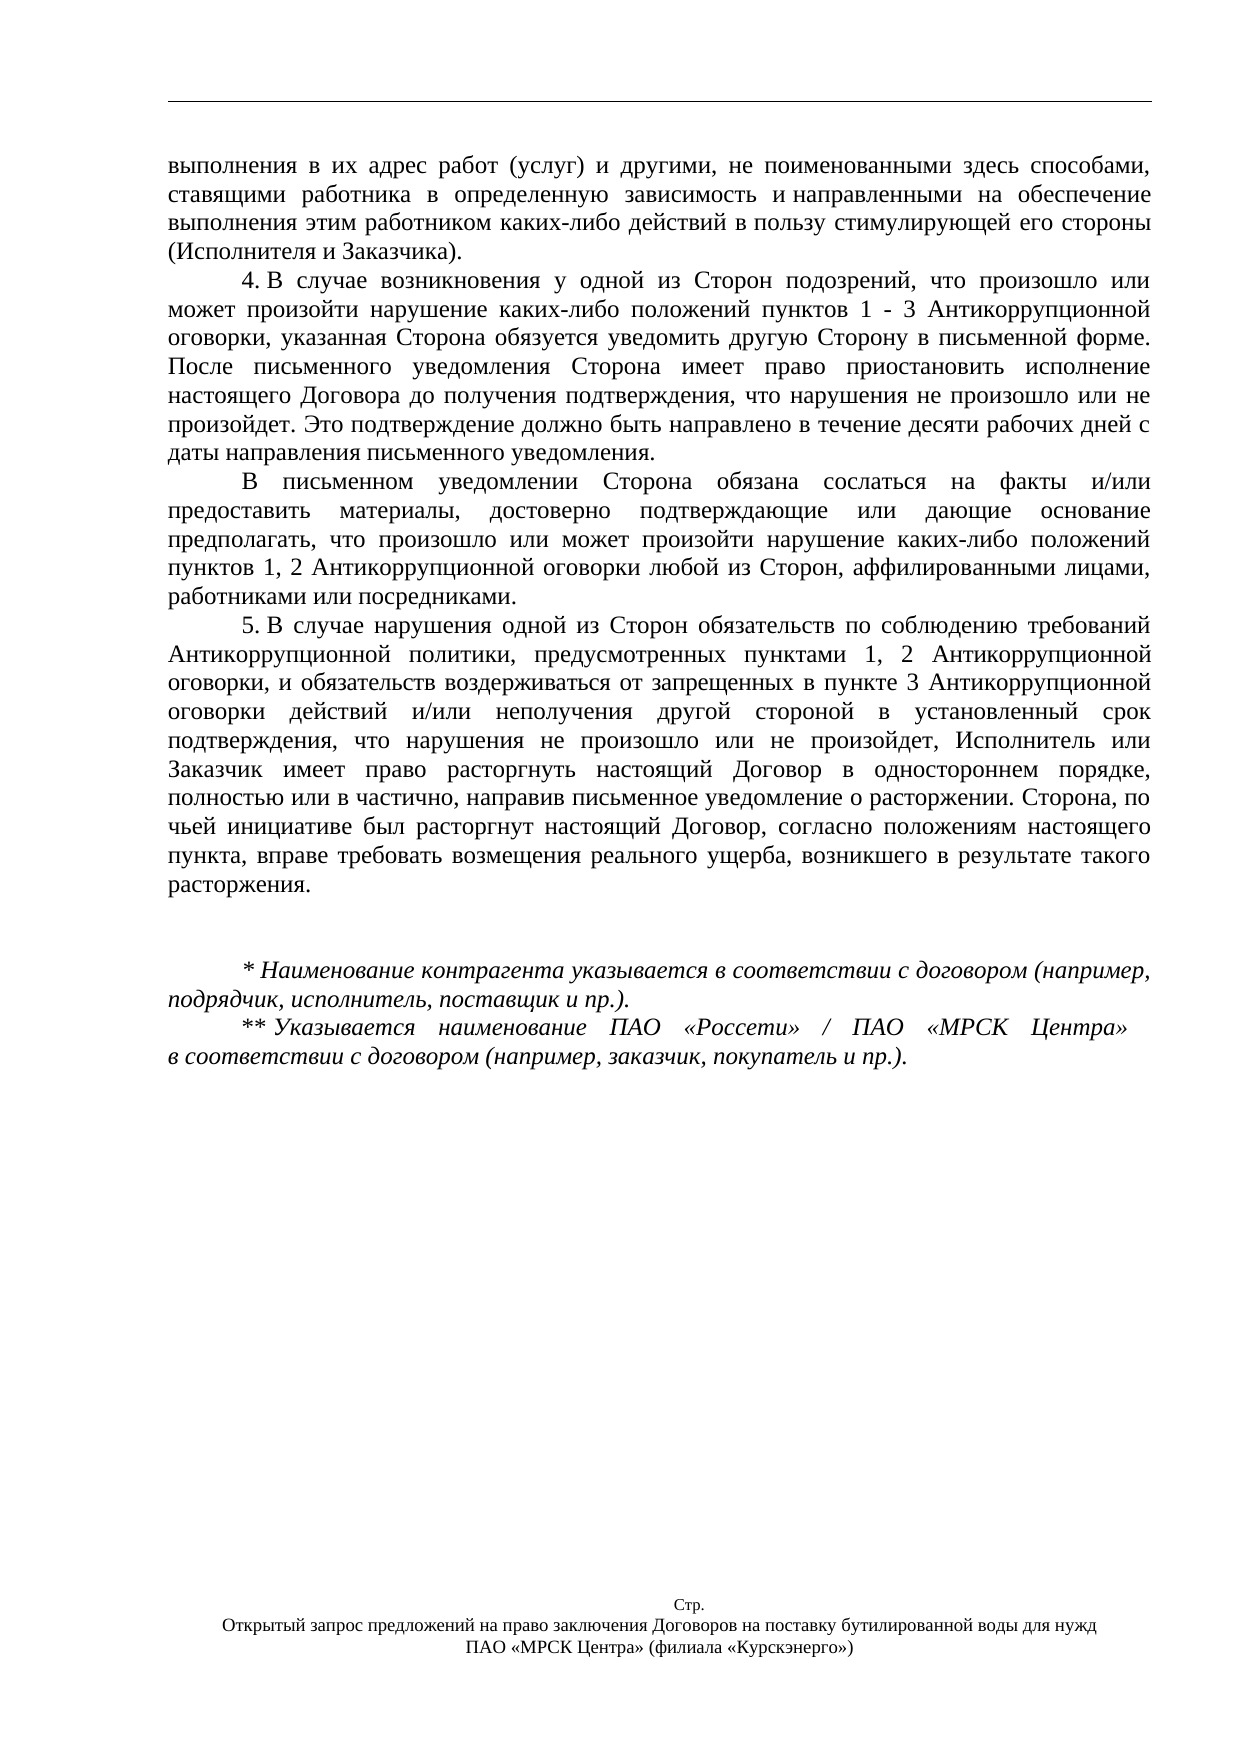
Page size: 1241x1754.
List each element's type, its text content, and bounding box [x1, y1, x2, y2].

text 5. В случае нарушения одной из Сторон обязательств по соблюдению требований Антикоррупционной политики, предусмотренных пунктами 1, 2 Антикоррупционной оговорки, и обязательств воздерживаться от запрещенных в пункте 3 Антикоррупционной оговорки действий и/или неполучения другой стороной в установленный срок подтверждения, что нарушения не произошло или не произойдет, Исполнитель или Заказчик имеет право расторгнуть настоящий Договор в одностороннем порядке, полностью или в частично, направив письменное уведомление о расторжении. Сторона, по чьей инициативе был расторгнут настоящий Договор, согласно положениям настоящего пункта, вправе требовать возмещения реального ущерба, возникшего в результате такого расторжения. [168, 610, 1152, 897]
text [168, 150, 1152, 265]
text 4. В случае возникновения у одной из Сторон подозрений, что произошло или может произойти нарушение каких-либо положений пунктов 1 - 3 Антикоррупционной оговорки, указанная Сторона обязуется уведомить другую Сторону в письменной форме. После письменного уведомления Сторона имеет право приостановить исполнение настоящего Договора до получения подтверждения, что нарушения не произошло или не произойдет. Это подтверждение должно быть направлено в течение десяти рабочих дней с даты направления письменного уведомления. [168, 265, 1152, 466]
text В письменном уведомлении Сторона обязана сослаться на факты и/или предоставить материалы, достоверно подтверждающие или дающие основание предполагать, что произошло или может произойти нарушение каких-либо положений пунктов 1, 2 Антикоррупционной оговорки любой из Сторон, аффилированными лицами, работниками или посредниками. [168, 466, 1152, 610]
text * Наименование контрагента указывается в соответствии с договором (например, подрядчик, исполнитель, поставщик и пр.). [168, 955, 1152, 1012]
text ** Указывается наименование ПАО «Россети» / ПАО «МРСК Центра» в соответствии с договором (например, заказчик, покупатель и пр.). [168, 1012, 1152, 1070]
